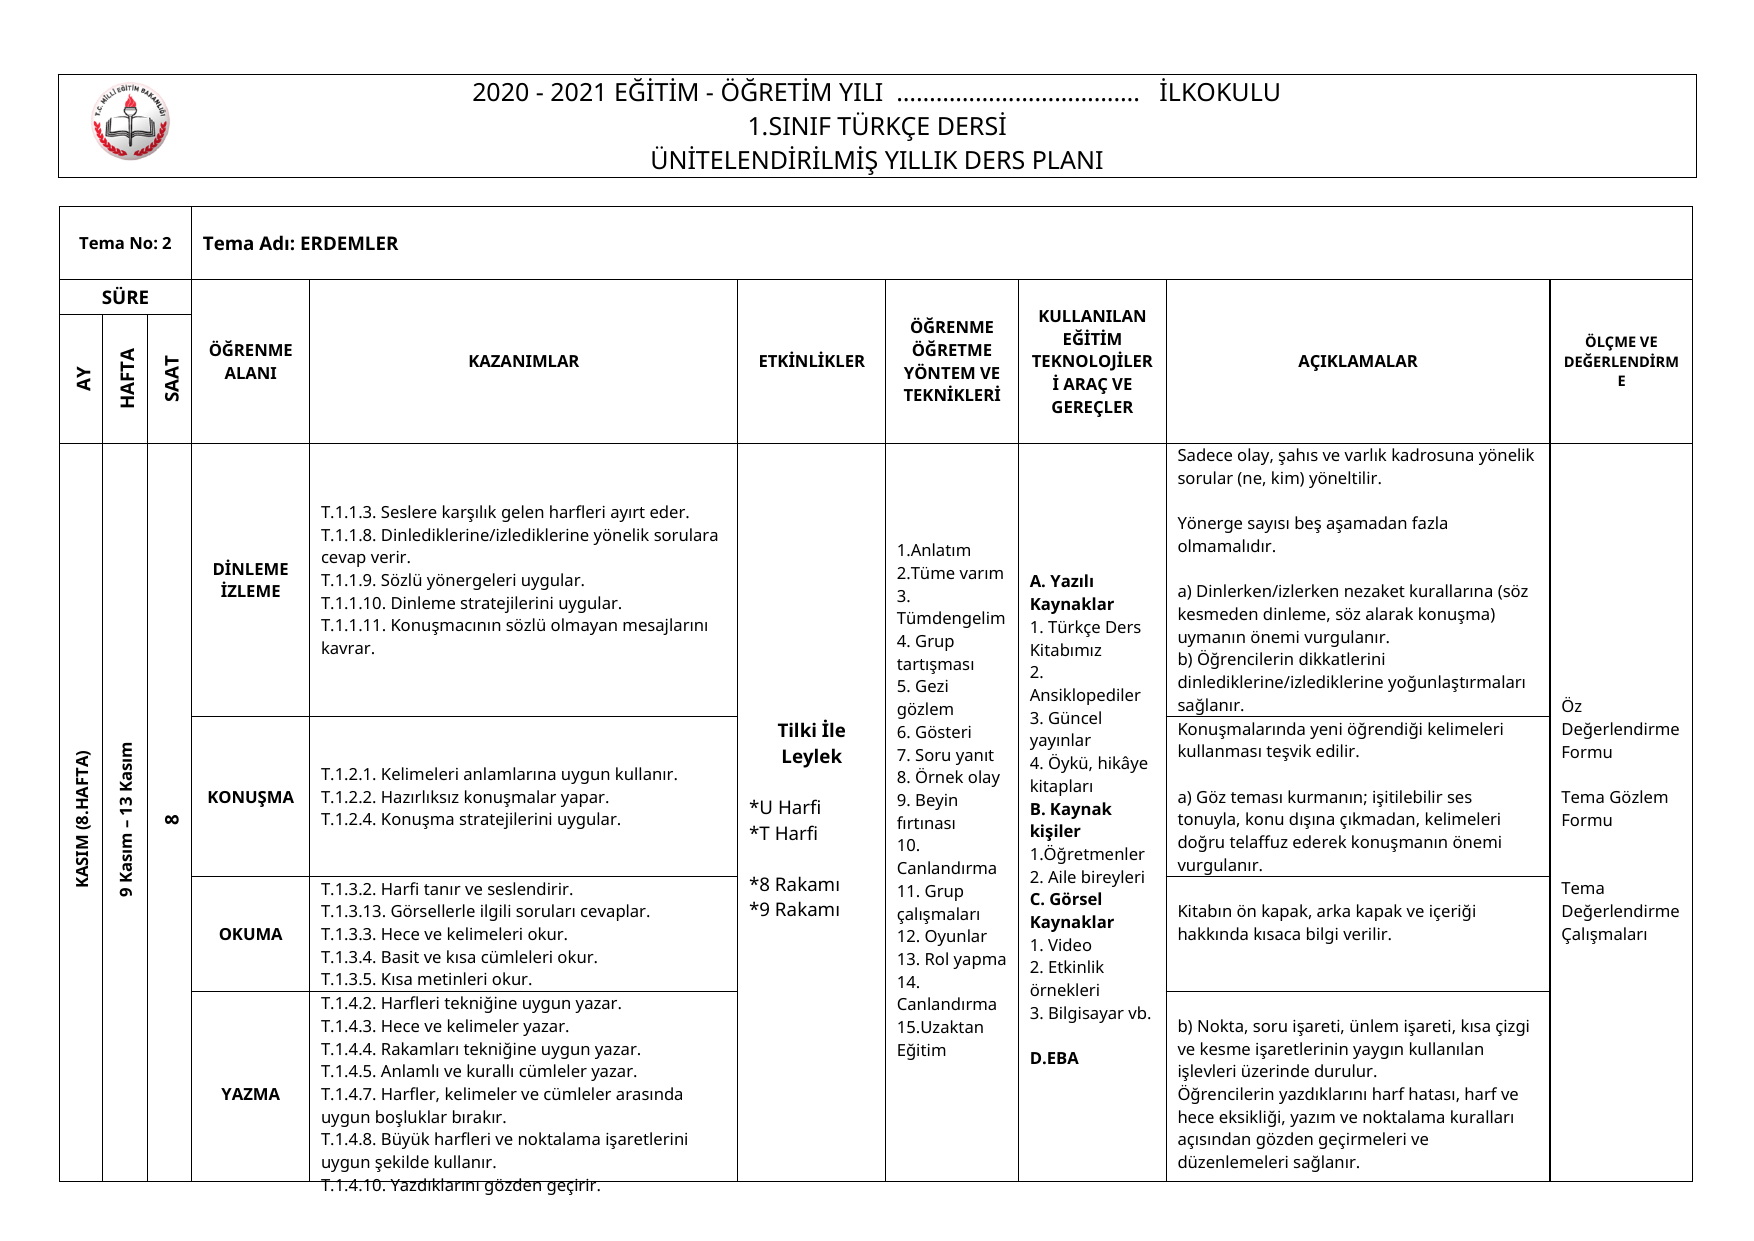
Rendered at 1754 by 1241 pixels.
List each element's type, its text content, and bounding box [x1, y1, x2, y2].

table_cell KASIM (8.HAFTA) [60, 444, 102, 1181]
table_cell ETKİNLİKLER [738, 280, 885, 443]
table_header Tema No: 2 [60, 207, 191, 279]
table_cell T.1.3.2. Harfi tanır ve seslendirir. T.1.3.13. Görsellerle ilgili soruları cevaplar. T.1.3.3. Hece ve kelimeleri okur. T.1.3.4. Basit ve kısa cümleleri okur. T.1.3.5. Kısa metinleri okur. [310, 877, 737, 991]
table_cell DİNLEME İZLEME [192, 444, 309, 716]
table_cell T.1.1.3. Seslere karşılık gelen harfleri ayırt eder. T.1.1.8. Dinlediklerine/izlediklerine yönelik sorulara cevap verir. T.1.1.9. Sözlü yönergeleri uygular. T.1.1.10. Dinleme stratejilerini uygular. T.1.1.11. Konuşmacının sözlü olmayan mesajlarını kavrar. [310, 444, 737, 716]
table_cell 9 Kasım – 13 Kasım [103, 444, 147, 1181]
table_cell A. Yazılı Kaynaklar 1. Türkçe Ders Kitabımız 2. Ansiklopediler 3. Güncel yayınlar 4. Öykü, hikâye kitapları B. Kaynak kişiler 1.Öğretmenler 2. Aile bireyleri C. Görsel Kaynaklar 1. Video 2. Etkinlik örnekleri 3. Bilgisayar vb. D.EBA [1019, 444, 1166, 1181]
table_cell AÇIKLAMALAR [1167, 280, 1549, 443]
table_cell SAAT [148, 315, 191, 443]
table_cell 8 [148, 444, 191, 1181]
table_cell T.1.2.1. Kelimeleri anlamlarına uygun kullanır. T.1.2.2. Hazırlıksız konuşmalar yapar. T.1.2.4. Konuşma stratejilerini uygular. [310, 717, 737, 876]
table_cell YAZMA [192, 992, 309, 1181]
table_cell 1.Anlatım 2.Tüme varım 3. Tümdengelim 4. Grup tartışması 5. Gezi gözlem 6. Gösteri 7. Soru yanıt 8. Örnek olay 9. Beyin fırtınası 10. Canlandırma 11. Grup çalışmaları 12. Oyunlar 13. Rol yapma 14. Canlandırma 15.Uzaktan Eğitim [886, 444, 1018, 1181]
table_cell HAFTA [103, 315, 147, 443]
table_cell AY [60, 315, 102, 443]
table_cell Kitabın ön kapak, arka kapak ve içeriği hakkında kısaca bilgi verilir. [1167, 877, 1549, 991]
table_cell Konuşmalarında yeni öğrendiği kelimeleri kullanması teşvik edilir. a) Göz teması kurmanın; işitilebilir ses tonuyla, konu dışına çıkmadan, kelimeleri doğru telaffuz ederek konuşmanın önemi vurgulanır. [1167, 717, 1549, 876]
table_cell KULLANILAN EĞİTİM TEKNOLOJİLERİ ARAÇ VE GEREÇLER [1019, 280, 1166, 443]
table_cell ÖĞRENME ÖĞRETME YÖNTEM VE TEKNİKLERİ [886, 280, 1018, 443]
table_cell KAZANIMLAR [310, 280, 737, 443]
table_cell Sadece olay, şahıs ve varlık kadrosuna yönelik sorular (ne, kim) yöneltilir. Yönerge sayısı beş aşamadan fazla olmamalıdır. a) Dinlerken/izlerken nezaket kurallarına (söz kesmeden dinleme, söz alarak konuşma) uymanın önemi vurgulanır. b) Öğrencilerin dikkatlerini dinlediklerine/izlediklerine yoğunlaştırmaları sağlanır. [1167, 444, 1549, 716]
table_cell b) Nokta, soru işareti, ünlem işareti, kısa çizgi ve kesme işaretlerinin yaygın kullanılan işlevleri üzerinde durulur. Öğrencilerin yazdıklarını harf hatası, harf ve hece eksikliği, yazım ve noktalama kuralları açısından gözden geçirmeleri ve düzenlemeleri sağlanır. [1167, 992, 1549, 1181]
table_cell ÖĞRENME ALANI [192, 280, 309, 443]
table_cell KONUŞMA [192, 717, 309, 876]
table_cell ÖLÇME VE DEĞERLENDİRME [1551, 280, 1692, 443]
table_cell Öz Değerlendirme Formu Tema Gözlem Formu Tema Değerlendirme Çalışmaları [1551, 444, 1692, 1181]
table_header Tema Adı: ERDEMLER [192, 207, 1692, 279]
table_cell OKUMA [192, 877, 309, 991]
table_cell Tilki İle Leylek *U Harfi *T Harfi *8 Rakamı *9 Rakamı [738, 444, 885, 1181]
table_cell T.1.4.2. Harfleri tekniğine uygun yazar. T.1.4.3. Hece ve kelimeler yazar. T.1.4.4. Rakamları tekniğine uygun yazar. T.1.4.5. Anlamlı ve kurallı cümleler yazar. T.1.4.7. Harfler, kelimeler ve cümleler arasında uygun boşluklar bırakır. T.1.4.8. Büyük harfleri ve noktalama işaretlerini uygun şekilde kullanır. T.1.4.10. Yazdıklarını gözden geçirir. [310, 992, 737, 1181]
table_cell SÜRE [60, 280, 191, 314]
picture [85, 77, 175, 167]
